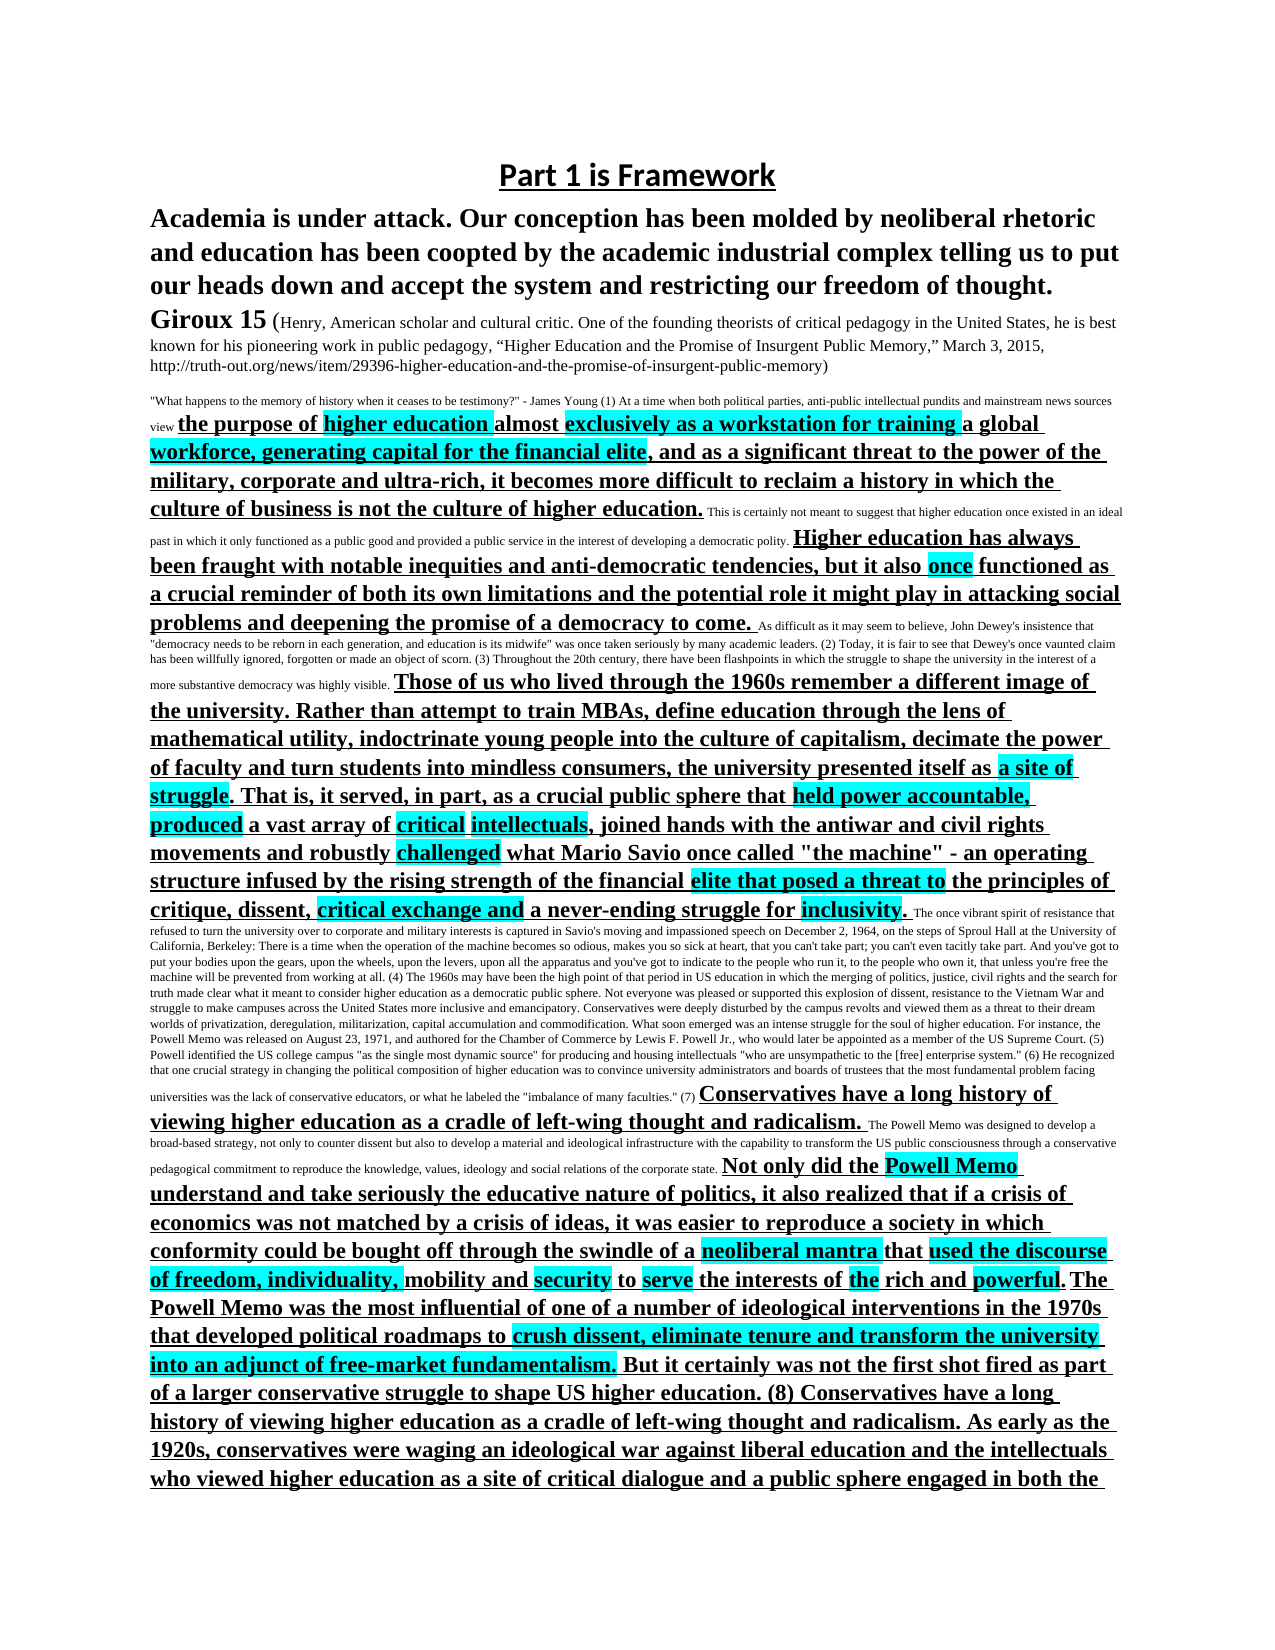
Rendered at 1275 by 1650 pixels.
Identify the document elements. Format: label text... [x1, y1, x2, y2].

subtitle Academia is under attack. Our conception has been molded by neoliberal rhetoric and education has been coopted by the academic industrial complex telling us to put our heads down and accept the system and restricting our freedom of thought. [150, 202, 1125, 301]
text Giroux 15 (Henry, American scholar and cultural critic. One of the founding theorists of critical pedagogy in the United States, he is best known for his pioneering work in public pedagogy, “Higher Education and the Promise of Insurgent Public Memory,” March 3, 2015, http://truth-out.org/news/item/29396-higher-education-and-the-promise-of-insurgent-public-memory) [150, 303, 1125, 375]
subtitle Part 1 is Framework [150, 154, 1125, 195]
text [150, 393, 1125, 1491]
